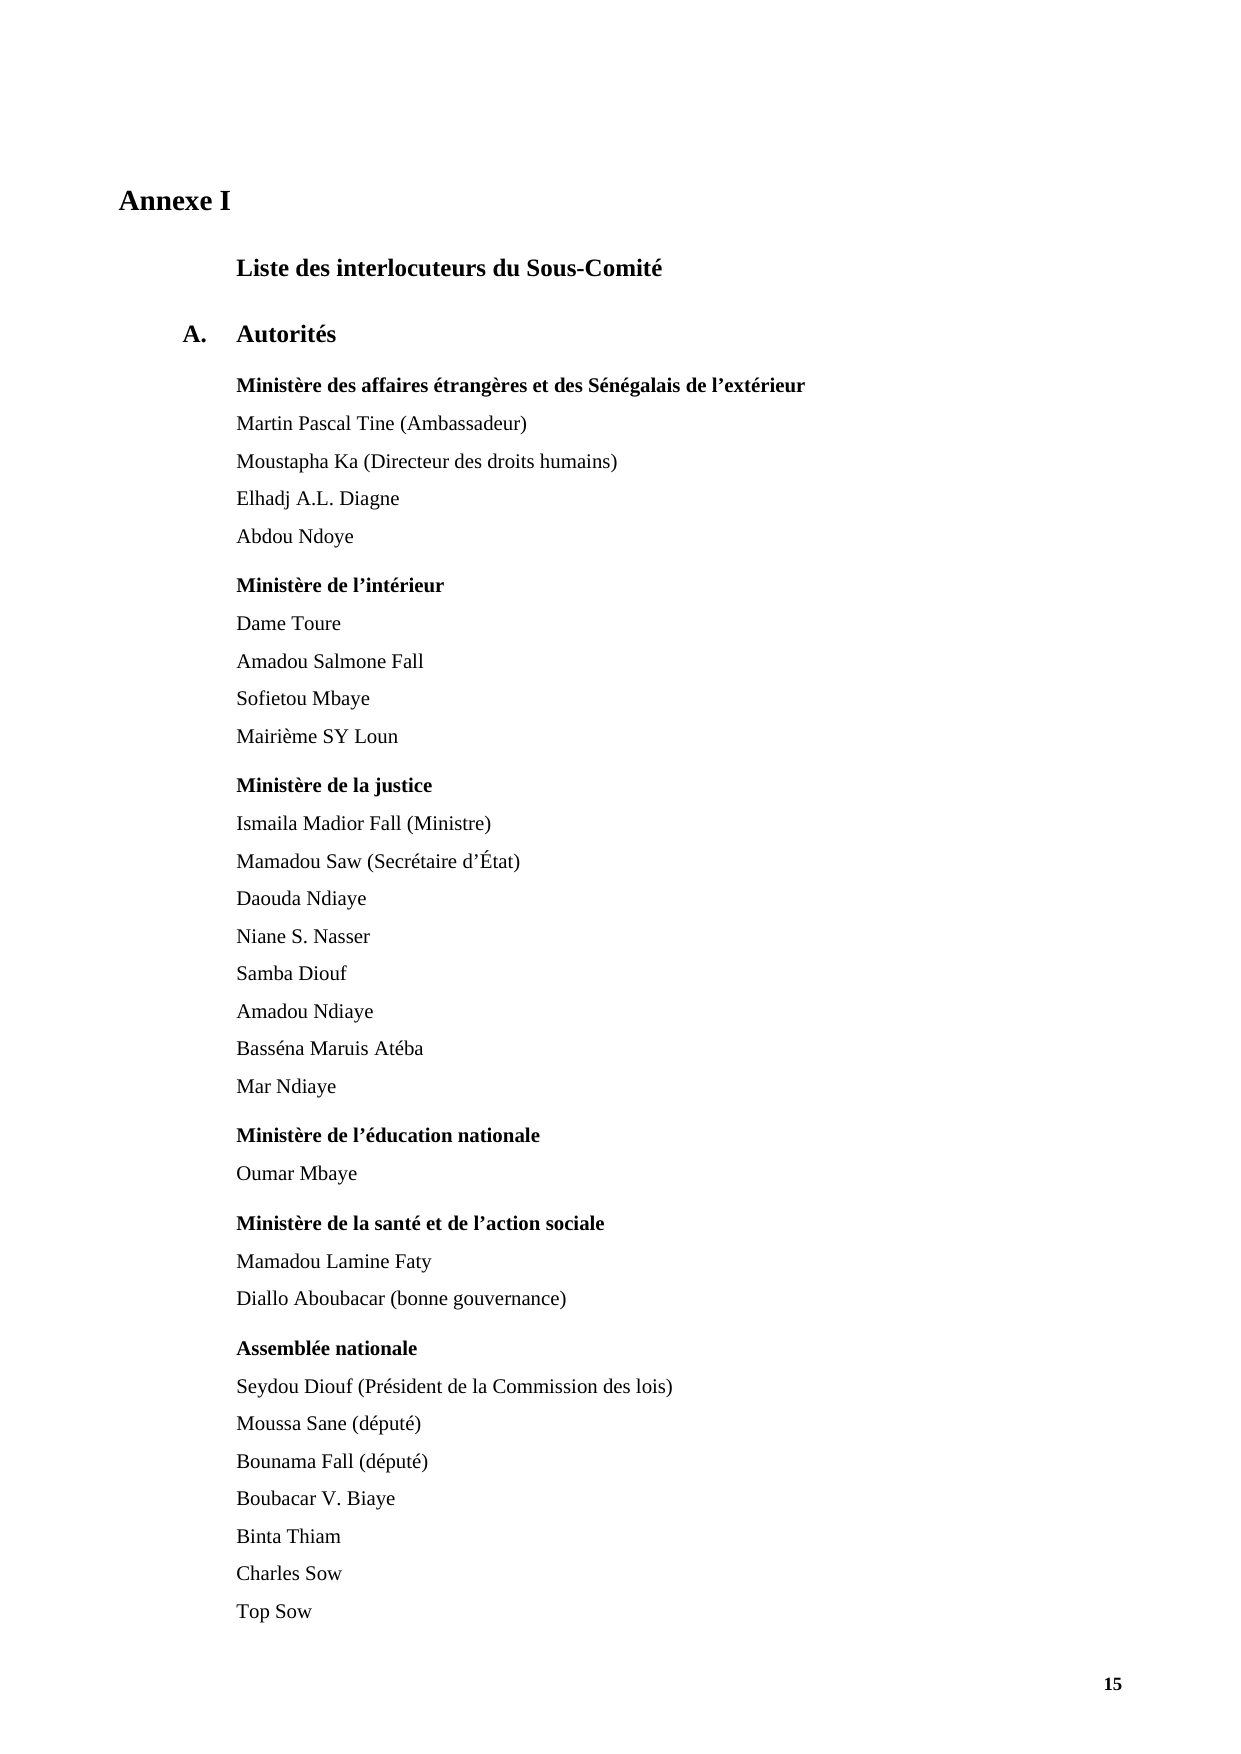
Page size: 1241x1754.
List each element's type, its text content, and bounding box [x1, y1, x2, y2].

text Mamadou Lamine Faty [236, 1248, 1004, 1273]
text Samba Diouf [236, 960, 1004, 985]
text Boubacar V. Biaye [236, 1485, 1004, 1510]
text Amadou Salmone Fall [236, 648, 1004, 673]
text Binta Thiam [236, 1523, 1004, 1548]
text Bounama Fall (député) [236, 1448, 1004, 1473]
text Daouda Ndiaye [236, 885, 1004, 910]
text Mamadou Saw (Secrétaire d’État) [236, 848, 1004, 873]
text Moussa Sane (député) [236, 1410, 1004, 1435]
text Mar Ndiaye [236, 1073, 1004, 1098]
text Mairième SY Loun [236, 723, 1004, 748]
text Ismaila Madior Fall (Ministre) [236, 810, 1004, 835]
text A. Autorités [118, 319, 1004, 348]
text Ministère de la santé et de l’action sociale [118, 1210, 1004, 1235]
text Sofietou Mbaye [236, 685, 1004, 710]
text Ministère de la justice [118, 773, 1004, 798]
text Seydou Diouf (Président de la Commission des lois) [236, 1373, 1004, 1398]
text Diallo Aboubacar (bonne gouvernance) [236, 1285, 1004, 1310]
text Elhadj A.L. Diagne [236, 485, 1004, 510]
text Ministère des affaires étrangères et des Sénégalais de l’extérieur [118, 373, 1004, 398]
text Basséna Maruis Atéba [236, 1035, 1004, 1060]
text Liste des interlocuteurs du Sous-Comité [118, 254, 1004, 282]
text Dame Toure [236, 610, 1004, 635]
text Assemblée nationale [118, 1335, 1004, 1360]
text Charles Sow [236, 1560, 1004, 1585]
text Ministère de l’éducation nationale [118, 1123, 1004, 1148]
text Niane S. Nasser [236, 923, 1004, 948]
text Annexe I [118, 185, 1004, 216]
text Abdou Ndoye [236, 523, 1004, 548]
text Moustapha Ka (Directeur des droits humains) [236, 448, 1004, 473]
text Martin Pascal Tine (Ambassadeur) [236, 410, 1004, 435]
text Ministère de l’intérieur [118, 573, 1004, 598]
text Top Sow [236, 1598, 1004, 1623]
text Amadou Ndiaye [236, 998, 1004, 1023]
text Oumar Mbaye [236, 1160, 1004, 1185]
